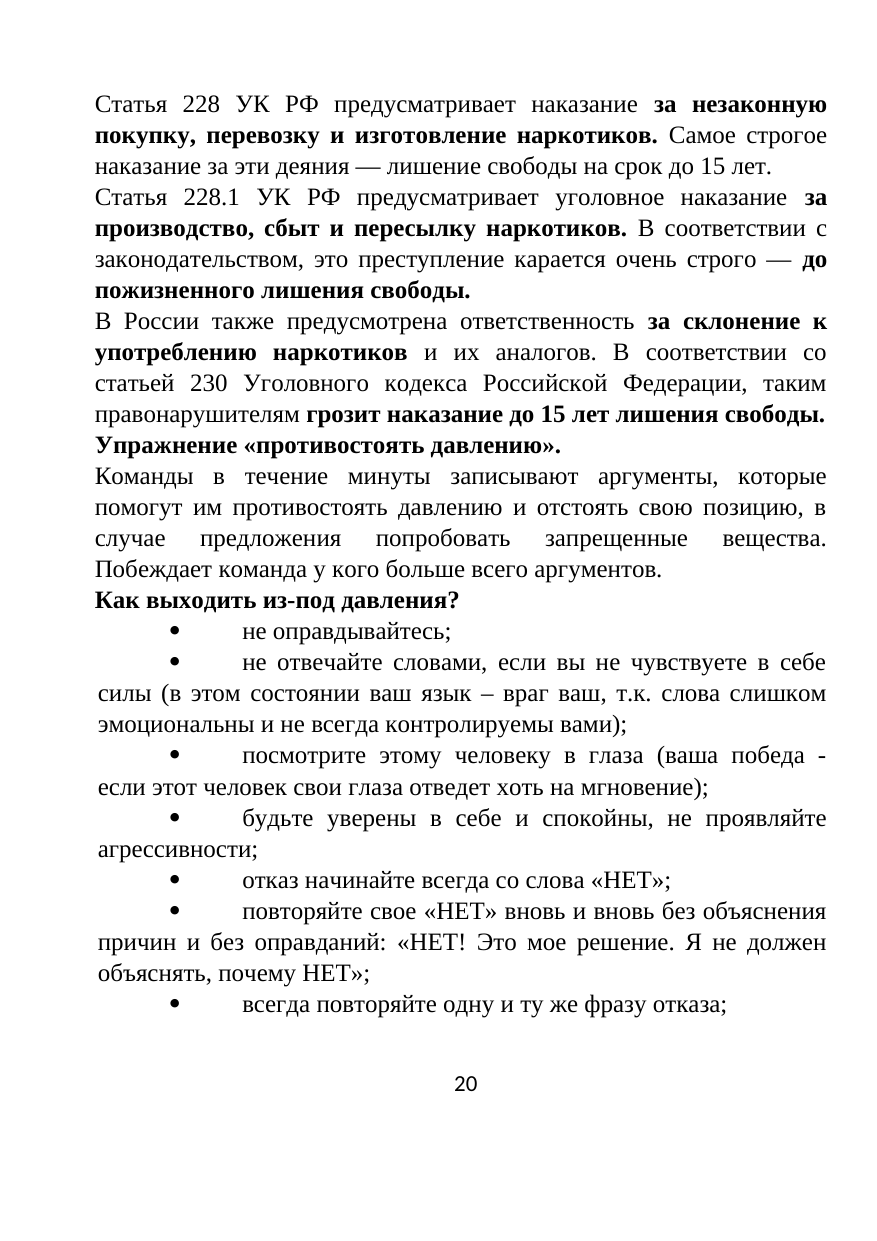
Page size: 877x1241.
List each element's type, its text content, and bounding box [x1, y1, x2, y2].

text Команды в течение минуты записывают аргументы, которые помогут им противостоять давлению и отстоять свою позицию, в случае предложения попробовать запрещенные вещества. Побеждает команда у кого больше всего аргументов. [94, 461, 827, 583]
list всегда повторяйте одну и ту же фразу отказа; [98, 989, 827, 1018]
list отказ начинайте всегда со слова «НЕТ»; [98, 865, 827, 893]
text В России также предусмотрена ответственность за склонение к употреблению наркотиков и их аналогов. В соответствии со статьей 230 Уголовного кодекса Российской Федерации, таким правонарушителям грозит наказание до 15 лет лишения свободы. [94, 306, 827, 428]
list не отвечайте словами, если вы не чувствуете в себе силы (в этом состоянии ваш язык – враг ваш, т.к. слова слишком эмоциональны и не всегда контролируемы вами); [98, 647, 827, 738]
list будьте уверены в себе и спокойны, не проявляйте агрессивности; [98, 803, 827, 862]
text Статья 228 УК РФ предусматривает наказание за незаконную покупку, перевозку и изготовление наркотиков. Самое строгое наказание за эти деяния — лишение свободы на срок до 15 лет. [94, 89, 827, 179]
list не оправдывайтесь; [98, 616, 827, 645]
list повторяйте свое «НЕТ» вновь и вновь без объяснения причин и без оправданий: «НЕТ! Это мое решение. Я не должен объяснять, почему НЕТ»; [98, 896, 827, 987]
text Как выходить из-под давления? [94, 585, 827, 614]
list посмотрите этому человеку в глаза (ваша победа - если этот человек свои глаза отведет хоть на мгновение); [98, 741, 827, 800]
text Статья 228.1 УК РФ предусматривает уголовное наказание за производство, сбыт и пересылку наркотиков. В соответствии с законодательством, это преступление карается очень строго — до пожизненного лишения свободы. [94, 182, 827, 304]
text Упражнение «противостоять давлению». [94, 430, 827, 459]
